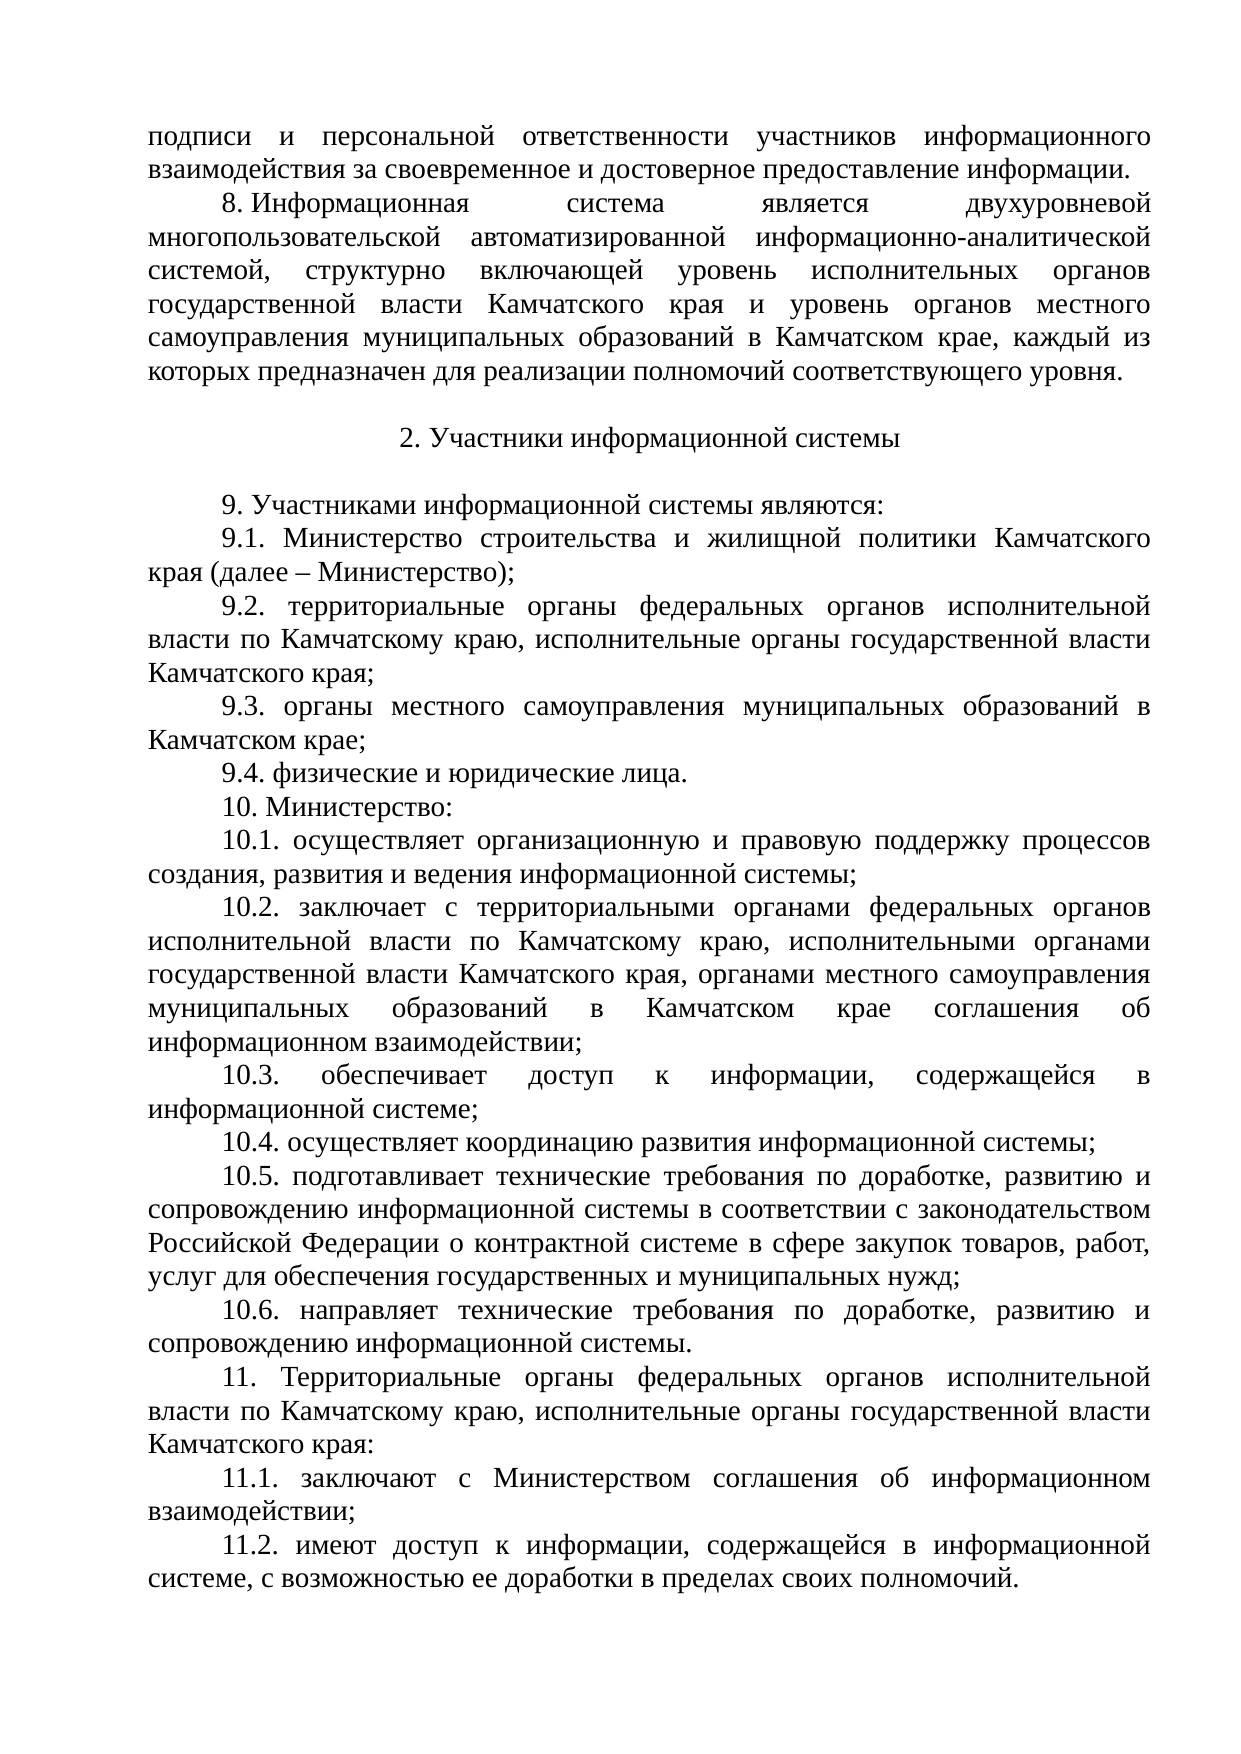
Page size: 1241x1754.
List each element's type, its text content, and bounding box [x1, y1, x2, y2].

text 10.3. обеспечивает доступ к информации, содержащейся в информационной системе; [148, 1057, 1152, 1124]
text 11.2. имеют доступ к информации, содержащейся в информационной системе, с возможностью ее доработки в пределах своих полномочий. [148, 1527, 1152, 1594]
text 10.2. заключает с территориальными органами федеральных органов исполнительной власти по Камчатскому краю, исполнительными органами государственной власти Камчатского края, органами местного самоуправления муниципальных образований в Камчатском крае соглашения об информационном взаимодействии; [148, 889, 1152, 1057]
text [148, 118, 1152, 185]
text 9.4. физические и юридические лица. [148, 755, 1152, 789]
text 9.3. органы местного самоуправления муниципальных образований в Камчатском крае; [148, 688, 1152, 755]
text 9.1. Министерство строительства и жилищной политики Камчатского края (далее – Министерство); [148, 521, 1152, 588]
text 2. Участники информационной системы [148, 420, 1152, 453]
text 11.1. заключают с Министерством соглашения об информационном взаимодействии; [148, 1460, 1152, 1527]
text 9.2. территориальные органы федеральных органов исполнительной власти по Камчатскому краю, исполнительные органы государственной власти Камчатского края; [148, 588, 1152, 688]
text 10.1. осуществляет организационную и правовую поддержку процессов создания, развития и ведения информационной системы; [148, 822, 1152, 889]
text 8. Информационная система является двухуровневой многопользовательской автоматизированной информационно-аналитической системой, структурно включающей уровень исполнительных органов государственной власти Камчатского края и уровень органов местного самоуправления муниципальных образований в Камчатском крае, каждый из которых предназначен для реализации полномочий соответствующего уровня. [148, 185, 1152, 386]
text 10.4. осуществляет координацию развития информационной системы; [148, 1124, 1152, 1158]
text 10. Министерство: [148, 789, 1152, 822]
text 9. Участниками информационной системы являются: [148, 487, 1152, 521]
text 10.6. направляет технические требования по доработке, развитию и сопровождению информационной системы. [148, 1292, 1152, 1359]
text 10.5. подготавливает технические требования по доработке, развитию и сопровождению информационной системы в соответствии с законодательством Российской Федерации о контрактной системе в сфере закупок товаров, работ, услуг для обеспечения государственных и муниципальных нужд; [148, 1158, 1152, 1292]
text 11. Территориальные органы федеральных органов исполнительной власти по Камчатскому краю, исполнительные органы государственной власти Камчатского края: [148, 1359, 1152, 1460]
